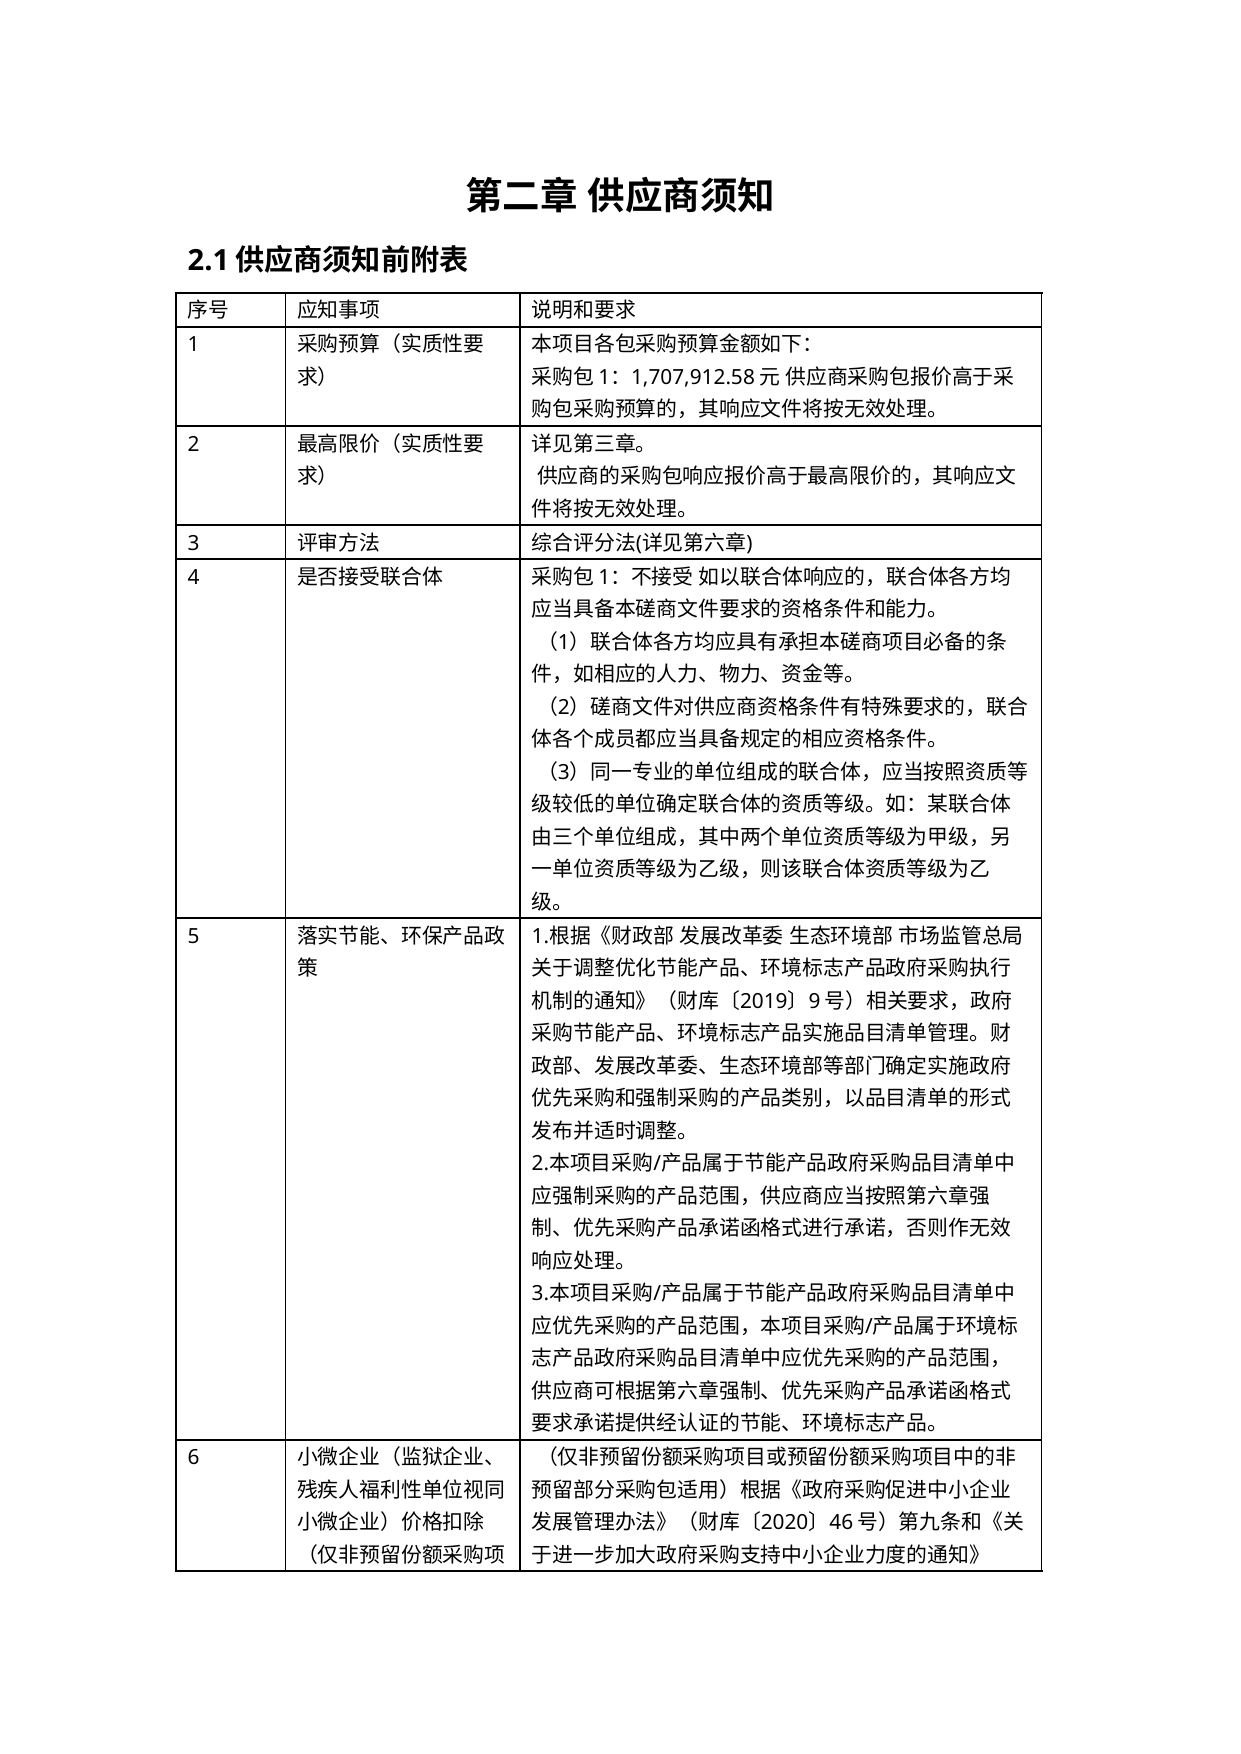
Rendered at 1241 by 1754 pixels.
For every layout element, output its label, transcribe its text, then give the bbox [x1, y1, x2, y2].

text 第二章 供应商须知 [187, 162, 1053, 227]
table_cell 落实节能、环保产品政策 [286, 919, 519, 1439]
table_cell 采购包1：不接受 如以联合体响应的，联合体各方均应当具备本磋商文件要求的资格条件和能力。 （1）联合体各方均应具有承担本磋商项目必备的条件，如相应的人力、物力、资金等。 （2）磋商文件对供应商资格条件有特殊要求的，联合体各个成员都应当具备规定的相应资格条件。 （3）同一专业的单位组成的联合体，应当按照资质等级较低的单位确定联合体的资质等级。如：某联合体由三个单位组成，其中两个单位资质等级为甲级，另一单位资质等级为乙级，则该联合体资质等级为乙级。 [521, 560, 1041, 917]
table_cell 5 [177, 919, 285, 1439]
table_header 说明和要求 [521, 294, 1041, 326]
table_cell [286, 1441, 519, 1570]
table_cell 是否接受联合体 [286, 560, 519, 917]
table_cell 4 [177, 560, 285, 917]
text 2.1供应商须知前附表 [187, 227, 1053, 292]
table_cell 6 [177, 1441, 285, 1570]
table_cell 最高限价（实质性要求） [286, 427, 519, 524]
table_header 应知事项 [286, 294, 519, 326]
table_cell 2 [177, 427, 285, 524]
table_cell 1.根据《财政部 发展改革委 生态环境部 市场监管总局关于调整优化节能产品、环境标志产品政府采购执行机制的通知》（财库〔2019〕9号）相关要求，政府采购节能产品、环境标志产品实施品目清单管理。财政部、发展改革委、生态环境部等部门确定实施政府优先采购和强制采购的产品类别，以品目清单的形式发布并适时调整。 2.本项目采购/产品属于节能产品政府采购品目清单中应强制采购的产品范围，供应商应当按照第六章强制、优先采购产品承诺函格式进行承诺，否则作无效响应处理。 3.本项目采购/产品属于节能产品政府采购品目清单中应优先采购的产品范围，本项目采购/产品属于环境标志产品政府采购品目清单中应优先采购的产品范围，供应商可根据第六章强制、优先采购产品承诺函格式要求承诺提供经认证的节能、环境标志产品。 [521, 919, 1041, 1439]
table_cell 评审方法 [286, 526, 519, 558]
table_cell 本项目各包采购预算金额如下： 采购包1：1,707,912.58元 供应商采购包报价高于采购包采购预算的，其响应文件将按无效处理。 [521, 328, 1041, 425]
table_cell 综合评分法(详见第六章) [521, 526, 1041, 558]
table_cell 1 [177, 328, 285, 425]
table_cell 详见第三章。 供应商的采购包响应报价高于最高限价的，其响应文件将按无效处理。 [521, 427, 1041, 524]
table_header 序号 [177, 294, 285, 326]
table_cell 3 [177, 526, 285, 558]
table_cell 采购预算（实质性要求） [286, 328, 519, 425]
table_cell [521, 1441, 1041, 1570]
